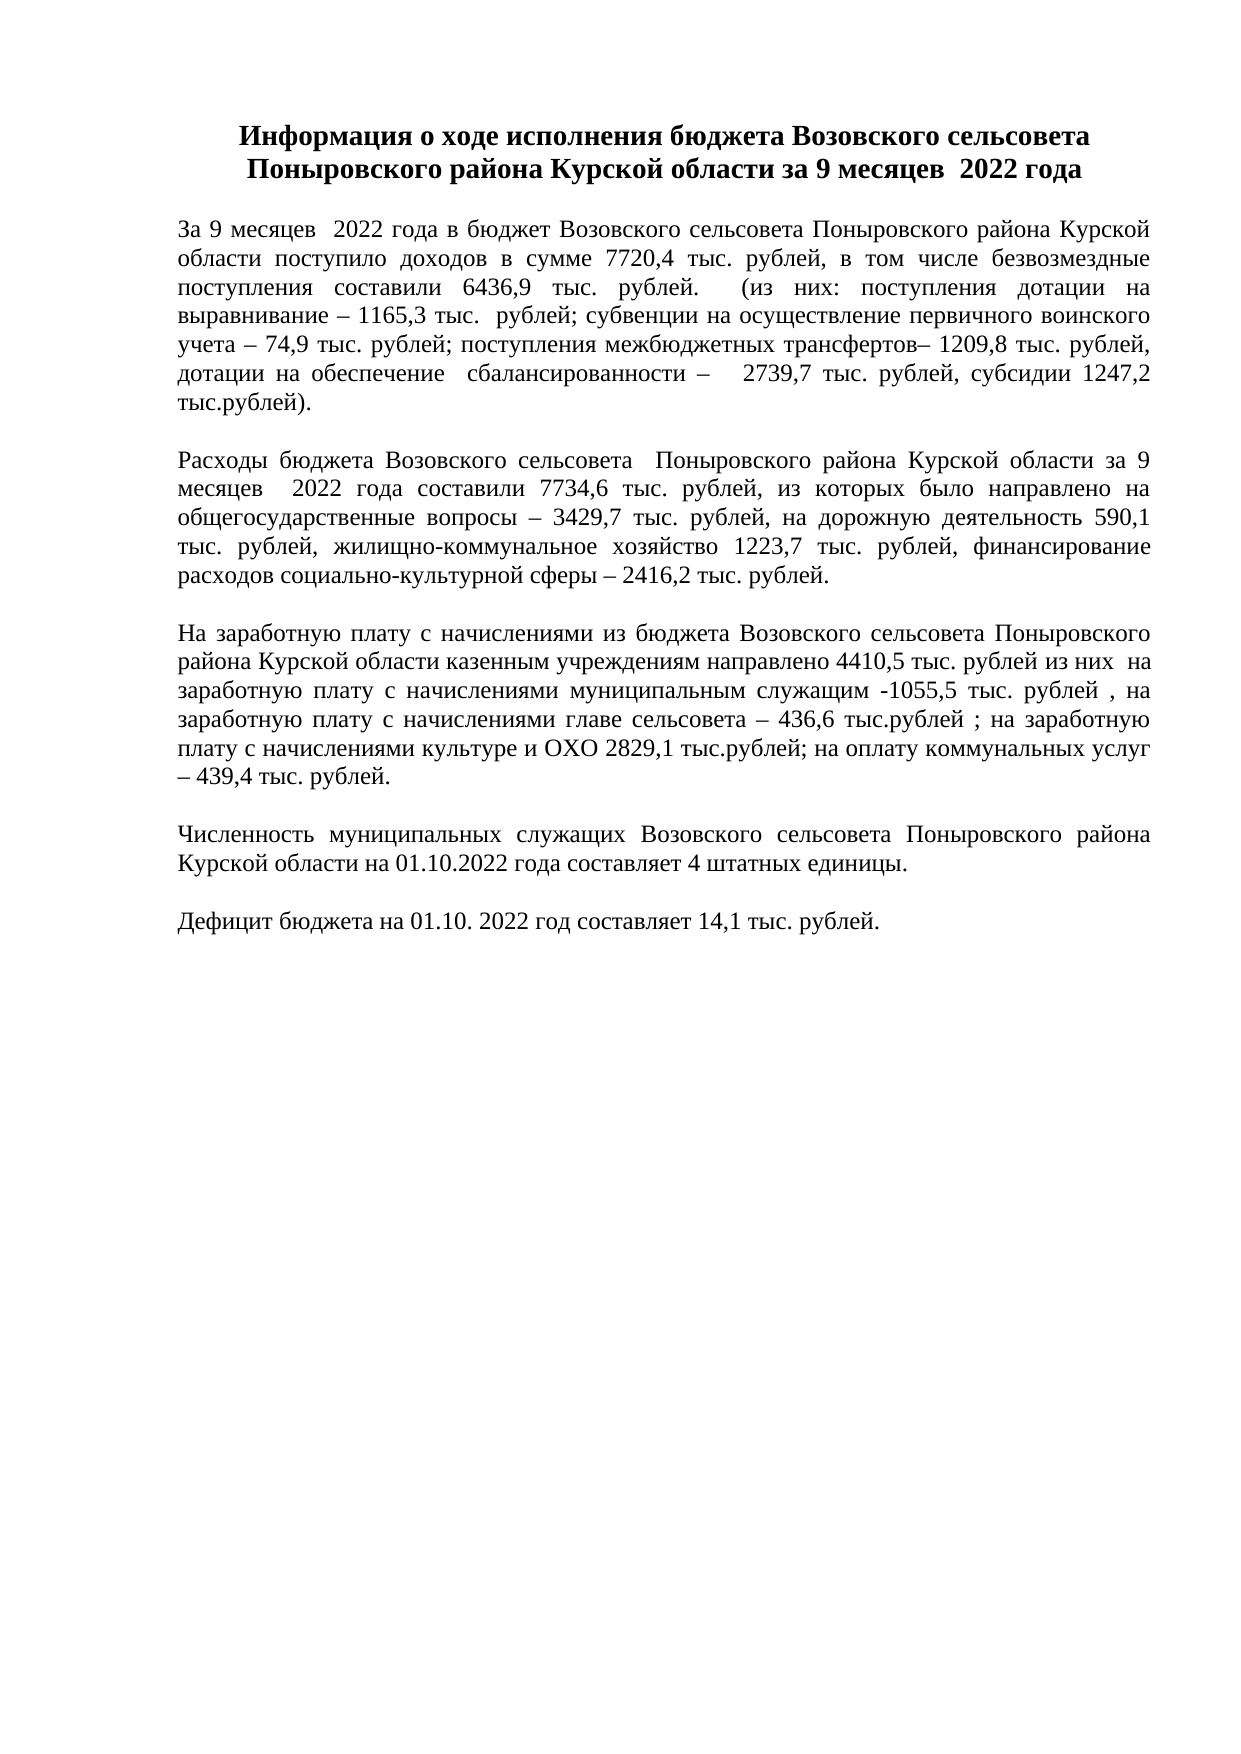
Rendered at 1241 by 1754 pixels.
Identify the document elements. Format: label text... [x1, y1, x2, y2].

text Информация о ходе исполнения бюджета Возовского сельсовета Поныровского района Курской области за 9 месяцев 2022 года [177, 118, 1152, 185]
text За 9 месяцев 2022 года в бюджет Возовского сельсовета Поныровского района Курской области поступило доходов в сумме 7720,4 тыс. рублей, в том числе безвозмездные поступления составили 6436,9 тыс. рублей. (из них: поступления дотации на выравнивание – 1165,3 тыс. рублей; субвенции на осуществление первичного воинского учета – 74,9 тыс. рублей; поступления межбюджетных трансфертов– 1209,8 тыс. рублей, дотации на обеспечение сбалансированности – 2739,7 тыс. рублей, субсидии 1247,2 тыс.рублей). [177, 214, 1152, 416]
text Расходы бюджета Возовского сельсовета Поныровского района Курской области за 9 месяцев 2022 года составили 7734,6 тыс. рублей, из которых было направлено на общегосударственные вопросы – 3429,7 тыс. рублей, на дорожную деятельность 590,1 тыс. рублей, жилищно-коммунальное хозяйство 1223,7 тыс. рублей, финансирование расходов социально-культурной сферы – 2416,2 тыс. рублей. [177, 445, 1152, 588]
text На заработную плату с начислениями из бюджета Возовского сельсовета Поныровского района Курской области казенным учреждениям направлено 4410,5 тыс. рублей из них на заработную плату с начислениями муниципальным служащим -1055,5 тыс. рублей , на заработную плату с начислениями главе сельсовета – 436,6 тыс.рублей ; на заработную плату с начислениями культуре и ОХО 2829,1 тыс.рублей; на оплату коммунальных услуг – 439,4 тыс. рублей. [177, 618, 1152, 790]
text Численность муниципальных служащих Возовского сельсовета Поныровского района Курской области на 01.10.2022 года составляет 4 штатных единицы. [177, 819, 1152, 877]
text Дефицит бюджета на 01.10. 2022 год составляет 14,1 тыс. рублей. [177, 906, 1152, 935]
